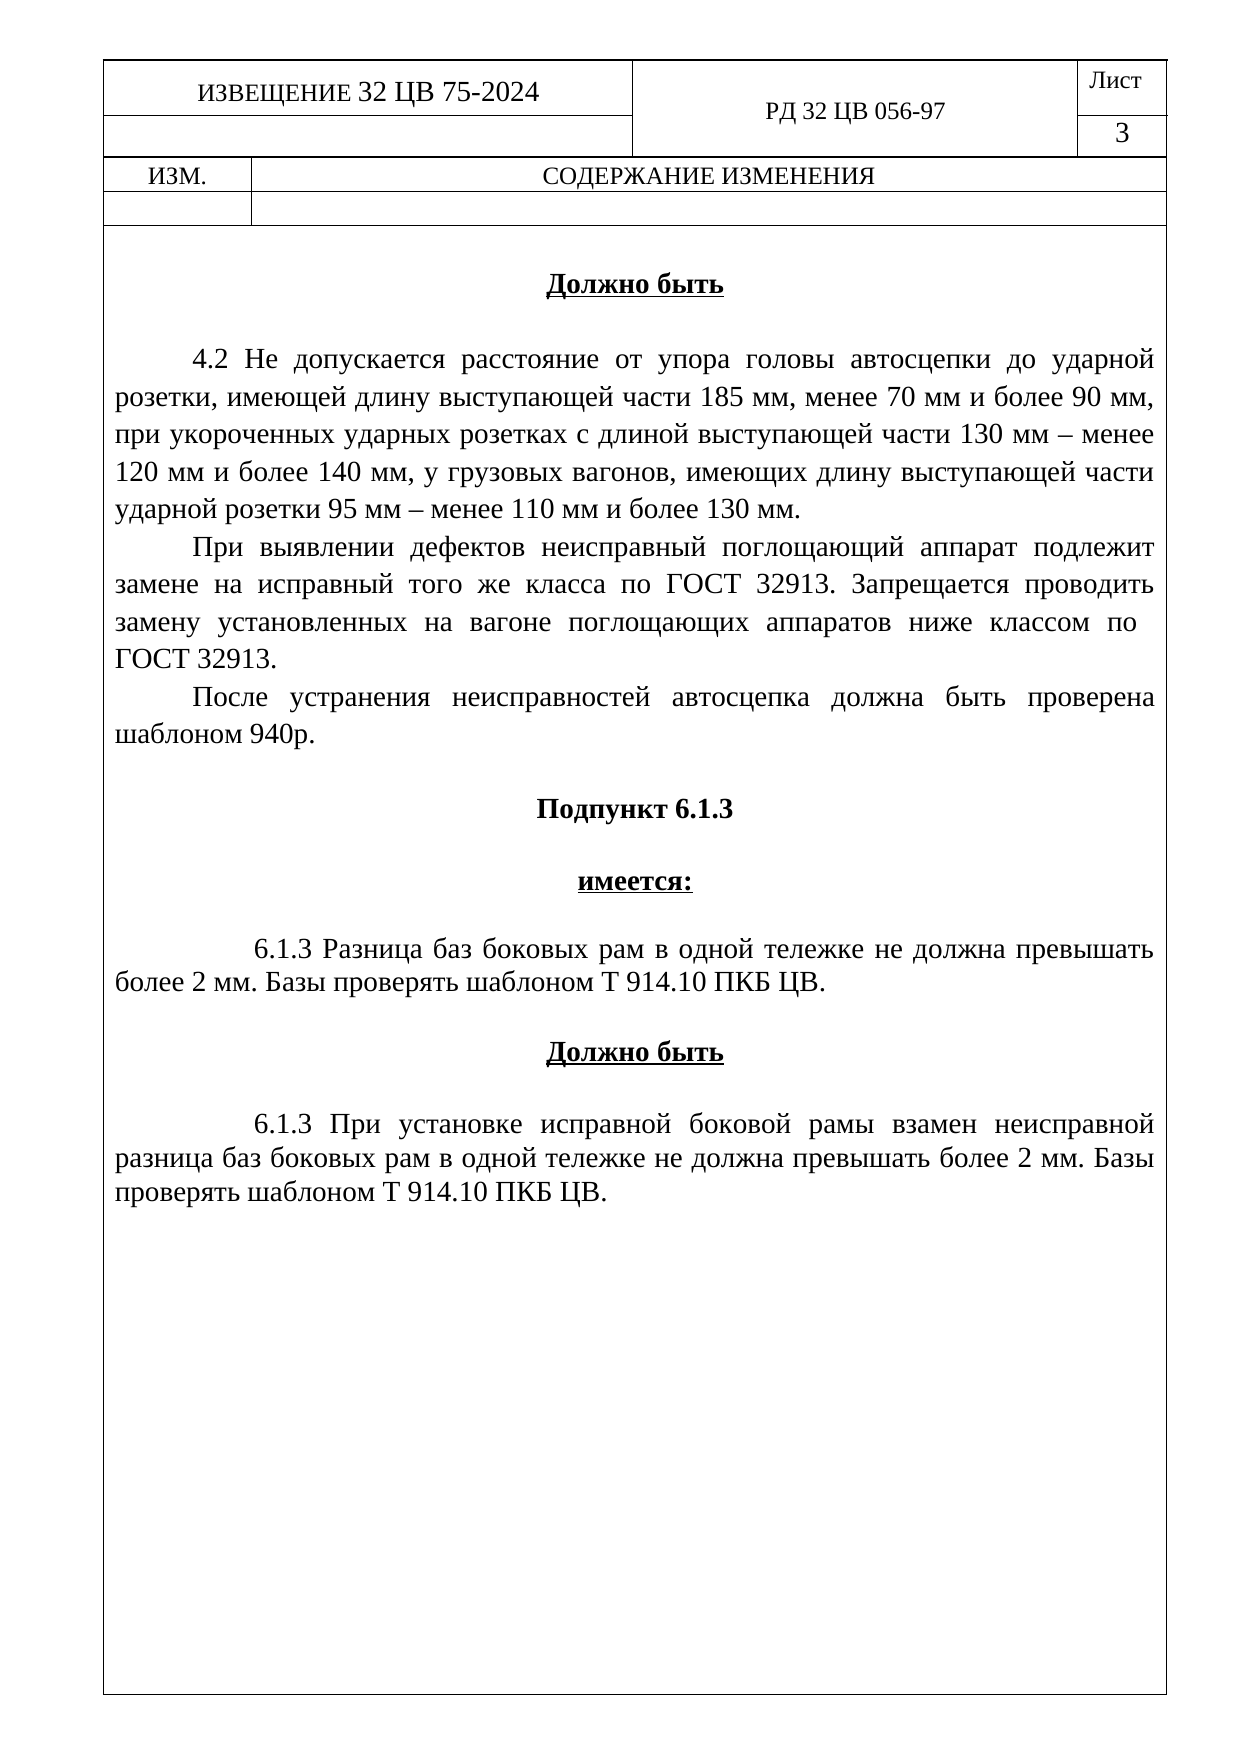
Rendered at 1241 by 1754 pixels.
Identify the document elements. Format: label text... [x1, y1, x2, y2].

table_cell ИЗВЕЩЕНИЕ 32 ЦВ 75-2024 [104, 61, 632, 114]
table_cell [104, 116, 632, 156]
table_cell 3 [1078, 116, 1166, 156]
table_cell РД 32 ЦВ 056-97 [633, 61, 1077, 156]
table_cell Лист [1078, 61, 1166, 114]
table_cell СОДЕРЖАНИЕ ИЗМЕНЕНИЯ [252, 158, 1166, 191]
table_cell Должно быть 4.2 Не допускается расстояние от упора головы автосцепки до ударной розетки, имеющей длину выступающей части 185 мм, менее 70 мм и более 90 мм, при укороченных ударных розетках с длиной выступающей части 130 мм – менее 120 мм и более 140 мм, у грузовых вагонов, имеющих длину выступающей части ударной розетки 95 мм – менее 110 мм и более 130 мм. При выявлении дефектов неисправный поглощающий аппарат подлежит замене на исправный того же класса по ГОСТ 32913. Запрещается проводить замену установленных на вагоне поглощающих аппаратов ниже классом по ГОСТ 32913. После устранения неисправностей автосцепка должна быть проверена шаблоном 940р. Подпункт 6.1.3 имеется: 6.1.3 Разница баз боковых рам в одной тележке не должна превышать более 2 мм. Базы проверять шаблоном Т 914.10 ПКБ ЦВ. Должно быть 6.1.3 При установке исправной боковой рамы взамен неисправной разница баз боковых рам в одной тележке не должна превышать более 2 мм. Базы проверять шаблоном Т 914.10 ПКБ ЦВ. [104, 226, 1166, 1694]
table_cell [104, 192, 251, 225]
table_cell ИЗМ. [104, 158, 251, 191]
table_cell [252, 192, 1166, 225]
